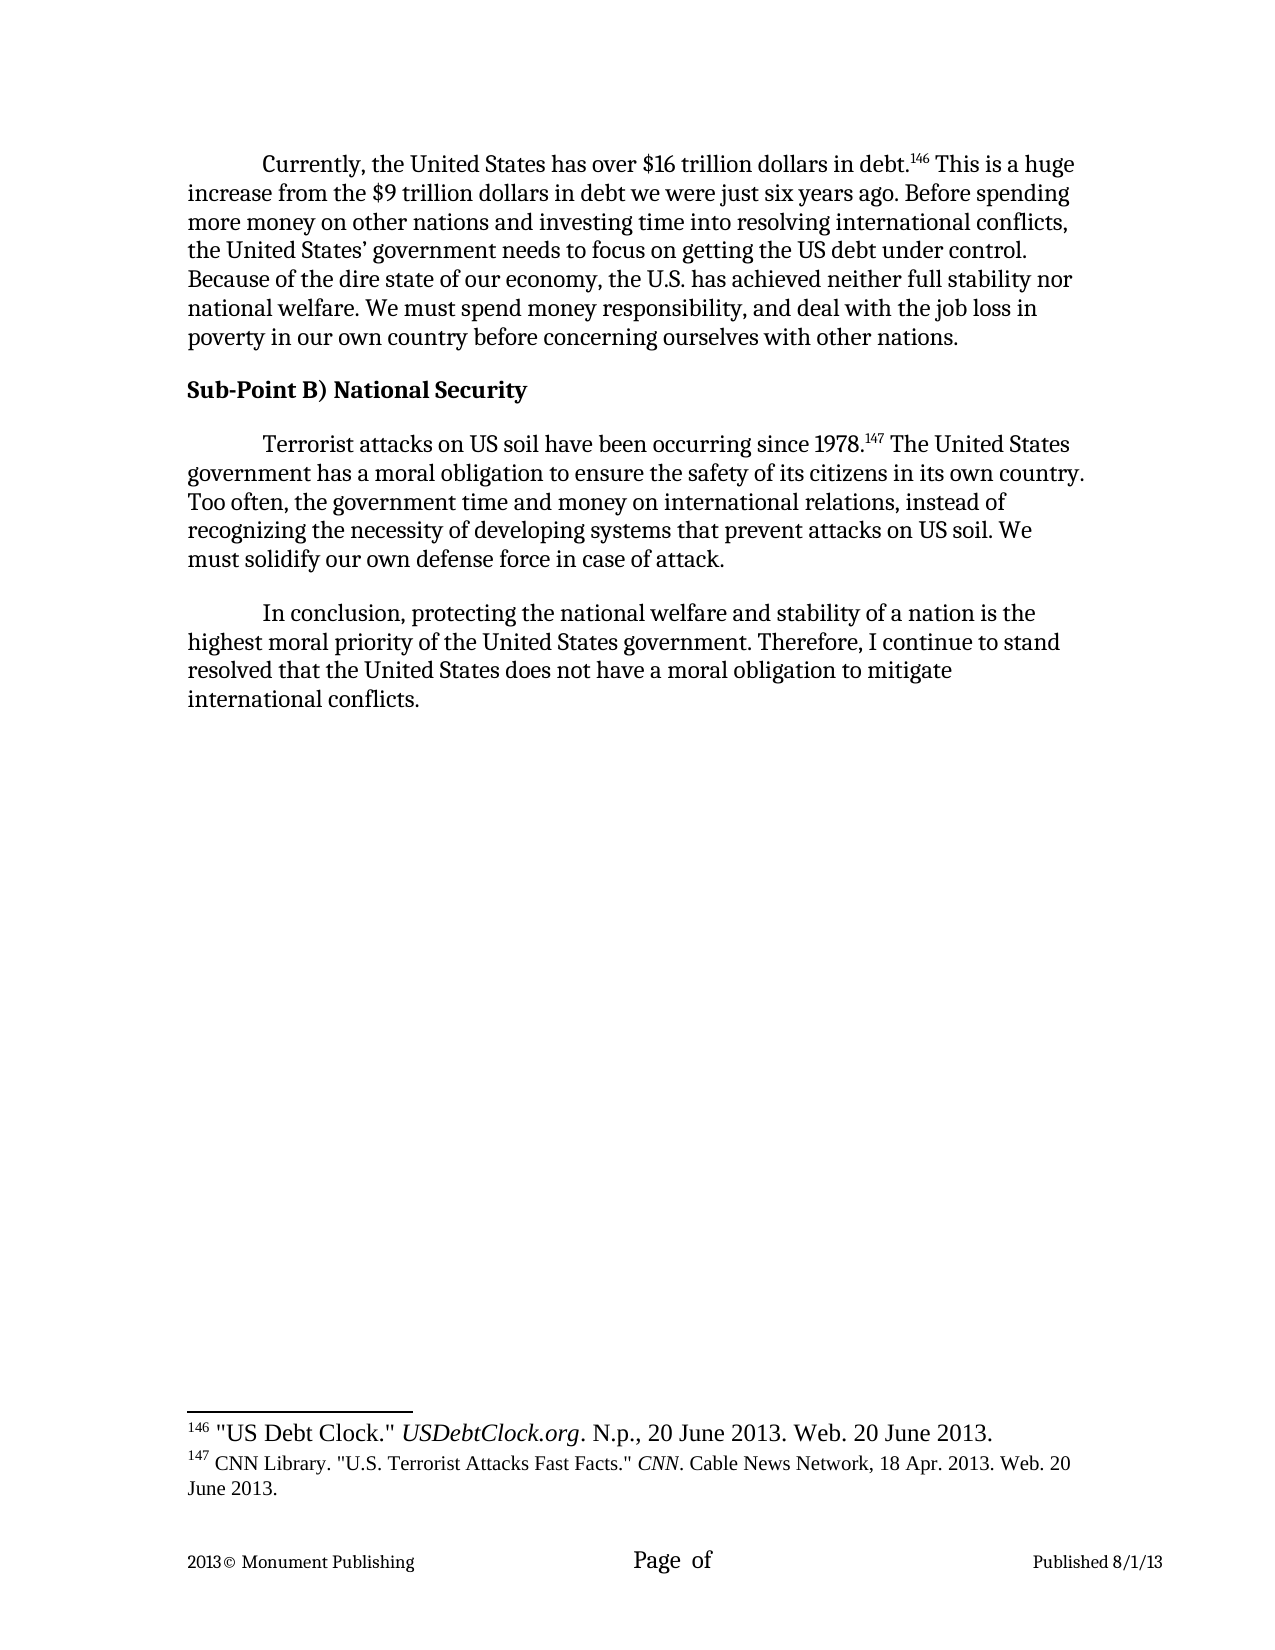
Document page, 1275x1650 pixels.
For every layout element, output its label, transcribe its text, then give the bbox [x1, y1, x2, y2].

text Sub-Point B) National Security [187, 376, 1087, 405]
text Terrorist attacks on US soil have been occurring since 1978. The United States government has a moral obligation to ensure the safety of its citizens in its own country. Too often, the government time and money on international relations, instead of recognizing the necessity of developing systems that prevent attacks on US soil. We must solidify our own defense force in case of attack. [187, 430, 1087, 574]
text In conclusion, protecting the national welfare and stability of a nation is the highest moral priority of the United States government. Therefore, I continue to stand resolved that the United States does not have a moral obligation to mitigate international conflicts. [187, 599, 1087, 714]
text Currently, the United States has over $16 trillion dollars in debt. This is a huge increase from the $9 trillion dollars in debt we were just six years ago. Before spending more money on other nations and investing time into resolving international conflicts, the United States’ government needs to focus on getting the US debt under control. Because of the dire state of our economy, the U.S. has achieved neither full stability nor national welfare. We must spend money responsibility, and deal with the job loss in poverty in our own country before concerning ourselves with other nations. [187, 150, 1087, 351]
